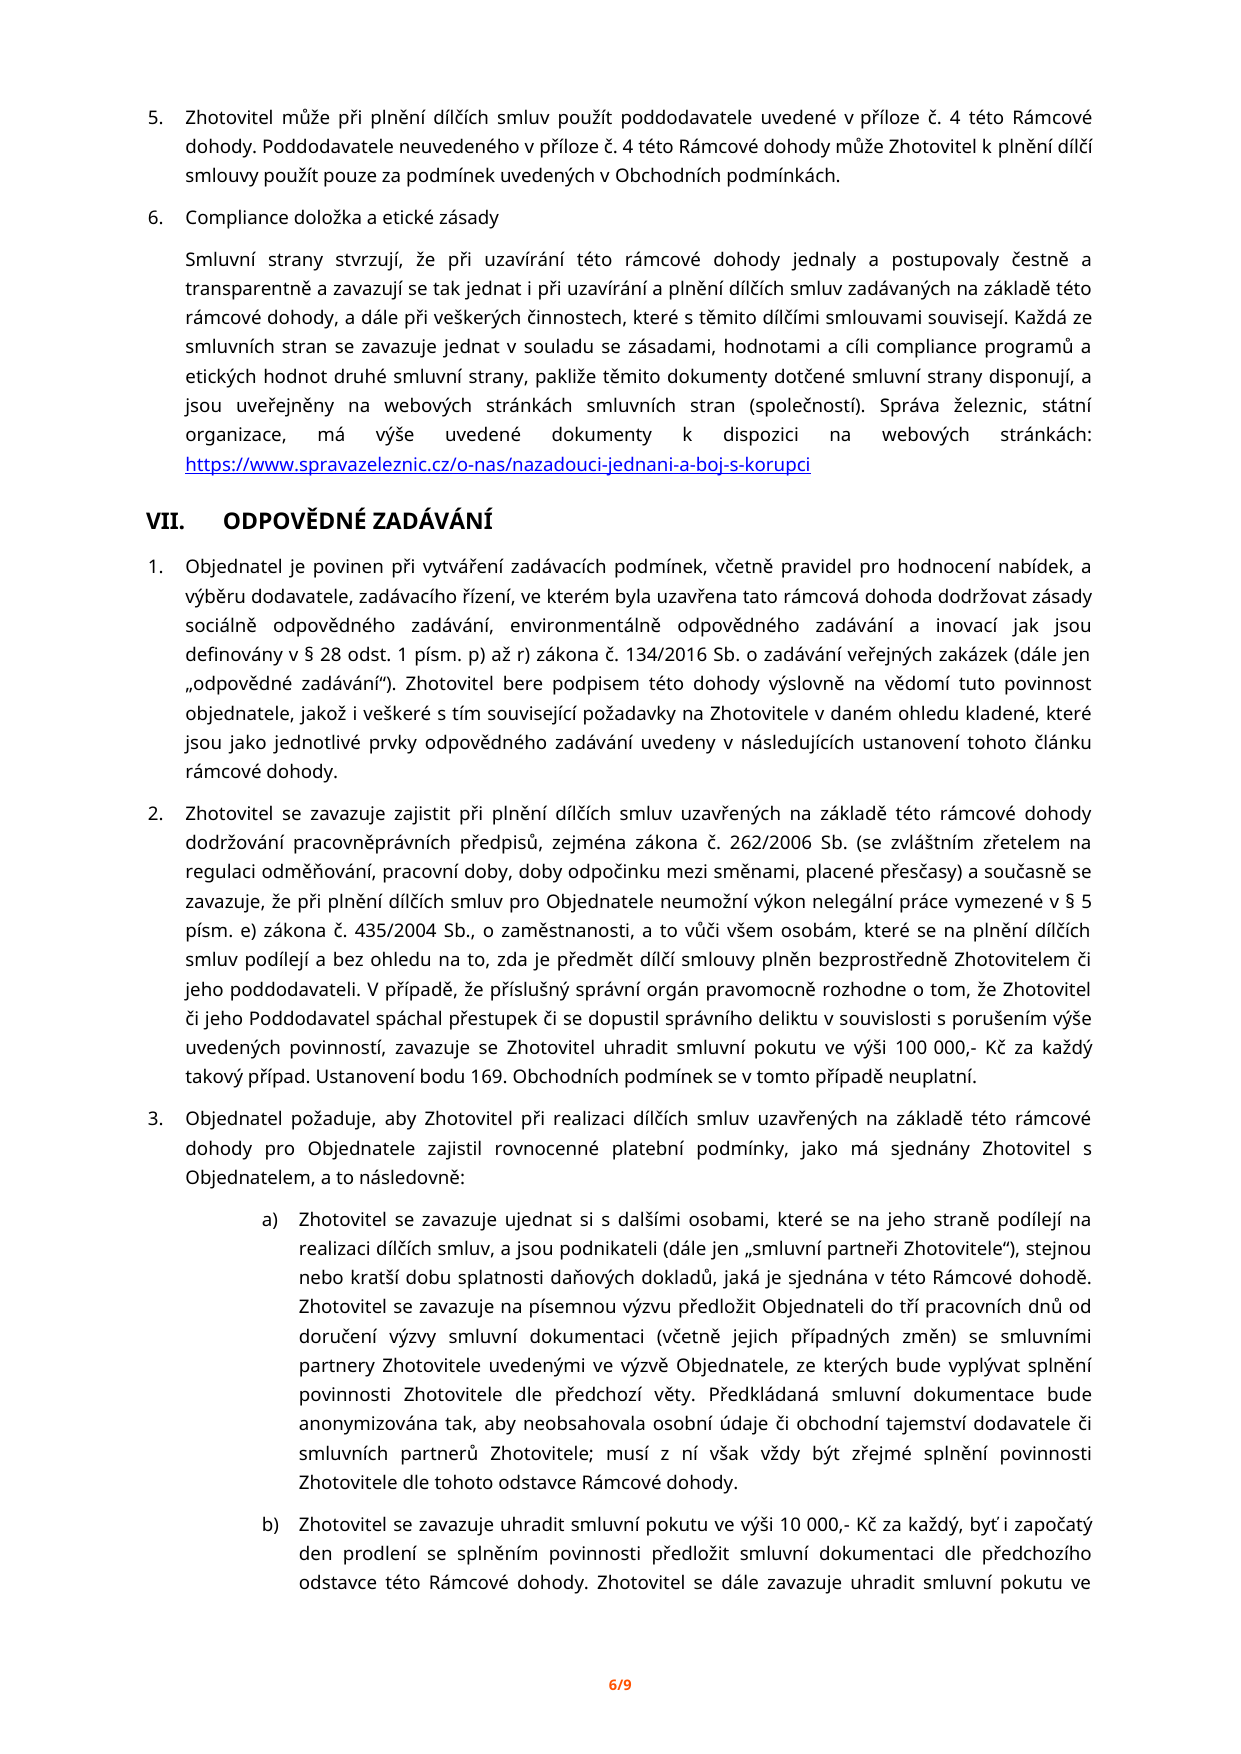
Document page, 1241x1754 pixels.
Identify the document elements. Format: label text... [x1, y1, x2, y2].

list Zhotovitel se zavazuje ujednat si s dalšími osobami, které se na jeho straně podílejí na realizaci dílčích smluv, a jsou podnikateli (dále jen „smluvní partneři Zhotovitele“), stejnou nebo kratší dobu splatnosti daňových dokladů, jaká je sjednána v této Rámcové dohodě. Zhotovitel se zavazuje na písemnou výzvu předložit Objednateli do tří pracovních dnů od doručení výzvy smluvní dokumentaci (včetně jejich případných změn) se smluvními partnery Zhotovitele uvedenými ve výzvě Objednatele, ze kterých bude vyplývat splnění povinnosti Zhotovitele dle předchozí věty. Předkládaná smluvní dokumentace bude anonymizována tak, aby neobsahovala osobní údaje či obchodní tajemství dodavatele či smluvních partnerů Zhotovitele; musí z ní však vždy být zřejmé splnění povinnosti Zhotovitele dle tohoto odstavce Rámcové dohody. [262, 1206, 1093, 1495]
list Smluvní strany stvrzují, že při uzavírání této rámcové dohody jednaly a postupovaly čestně a transparentně a zavazují se tak jednat i při uzavírání a plnění dílčích smluv zadávaných na základě této rámcové dohody, a dále při veškerých činnostech, které s těmito dílčími smlouvami souvisejí. Každá ze smluvních stran se zavazuje jednat v souladu se zásadami, hodnotami a cíli compliance programů a etických hodnot druhé smluvní strany, pakliže těmito dokumenty dotčené smluvní strany disponují, a jsou uveřejněny na webových stránkách smluvních stran (společností). Správa železnic, státní organizace, má výše uvedené dokumenty k dispozici na webových stránkách: https://www.spravazeleznic.cz/o-nas/nazadouci-jednani-a-boj-s-korupci [185, 246, 1093, 476]
list Objednatel je povinen při vytváření zadávacích podmínek, včetně pravidel pro hodnocení nabídek, a výběru dodavatele, zadávacího řízení, ve kterém byla uzavřena tato rámcová dohoda dodržovat zásady sociálně odpovědného zadávání, environmentálně odpovědného zadávání a inovací jak jsou definovány v § 28 odst. 1 písm. p) až r) zákona č. 134/2016 Sb. o zadávání veřejných zakázek (dále jen „odpovědné zadávání“). Zhotovitel bere podpisem této dohody výslovně na vědomí tuto povinnost objednatele, jakož i veškeré s tím související požadavky na Zhotovitele v daném ohledu kladené, které jsou jako jednotlivé prvky odpovědného zadávání uvedeny v následujících ustanovení tohoto článku rámcové dohody. [148, 554, 1093, 784]
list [262, 1511, 1093, 1595]
list Zhotovitel může při plnění dílčích smluv použít poddodavatele uvedené v příloze č. 4 této Rámcové dohody. Poddodavatele neuvedeného v příloze č. 4 této Rámcové dohody může Zhotovitel k plnění dílčí smlouvy použít pouze za podmínek uvedených v Obchodních podmínkách. [148, 104, 1093, 188]
list Compliance doložka a etické zásady [148, 204, 1093, 230]
list Objednatel požaduje, aby Zhotovitel při realizaci dílčích smluv uzavřených na základě této rámcové dohody pro Objednatele zajistil rovnocenné platební podmínky, jako má sjednány Zhotovitel s Objednatelem, a to následovně: [148, 1106, 1093, 1189]
list ODPOVĚDNÉ ZADÁVÁNÍ [185, 505, 1093, 536]
list Zhotovitel se zavazuje zajistit při plnění dílčích smluv uzavřených na základě této rámcové dohody dodržování pracovněprávních předpisů, zejména zákona č. 262/2006 Sb. (se zvláštním zřetelem na regulaci odměňování, pracovní doby, doby odpočinku mezi směnami, placené přesčasy) a současně se zavazuje, že při plnění dílčích smluv pro Objednatele neumožní výkon nelegální práce vymezené v § 5 písm. e) zákona č. 435/2004 Sb., o zaměstnanosti, a to vůči všem osobám, které se na plnění dílčích smluv podílejí a bez ohledu na to, zda je předmět dílčí smlouvy plněn bezprostředně Zhotovitelem či jeho poddodavateli. V případě, že příslušný správní orgán pravomocně rozhodne o tom, že Zhotovitel či jeho Poddodavatel spáchal přestupek či se dopustil správního deliktu v souvislosti s porušením výše uvedených povinností, zavazuje se Zhotovitel uhradit smluvní pokutu ve výši 100 000,- Kč za každý takový případ. Ustanovení bodu 169. Obchodních podmínek se v tomto případě neuplatní. [148, 800, 1093, 1089]
